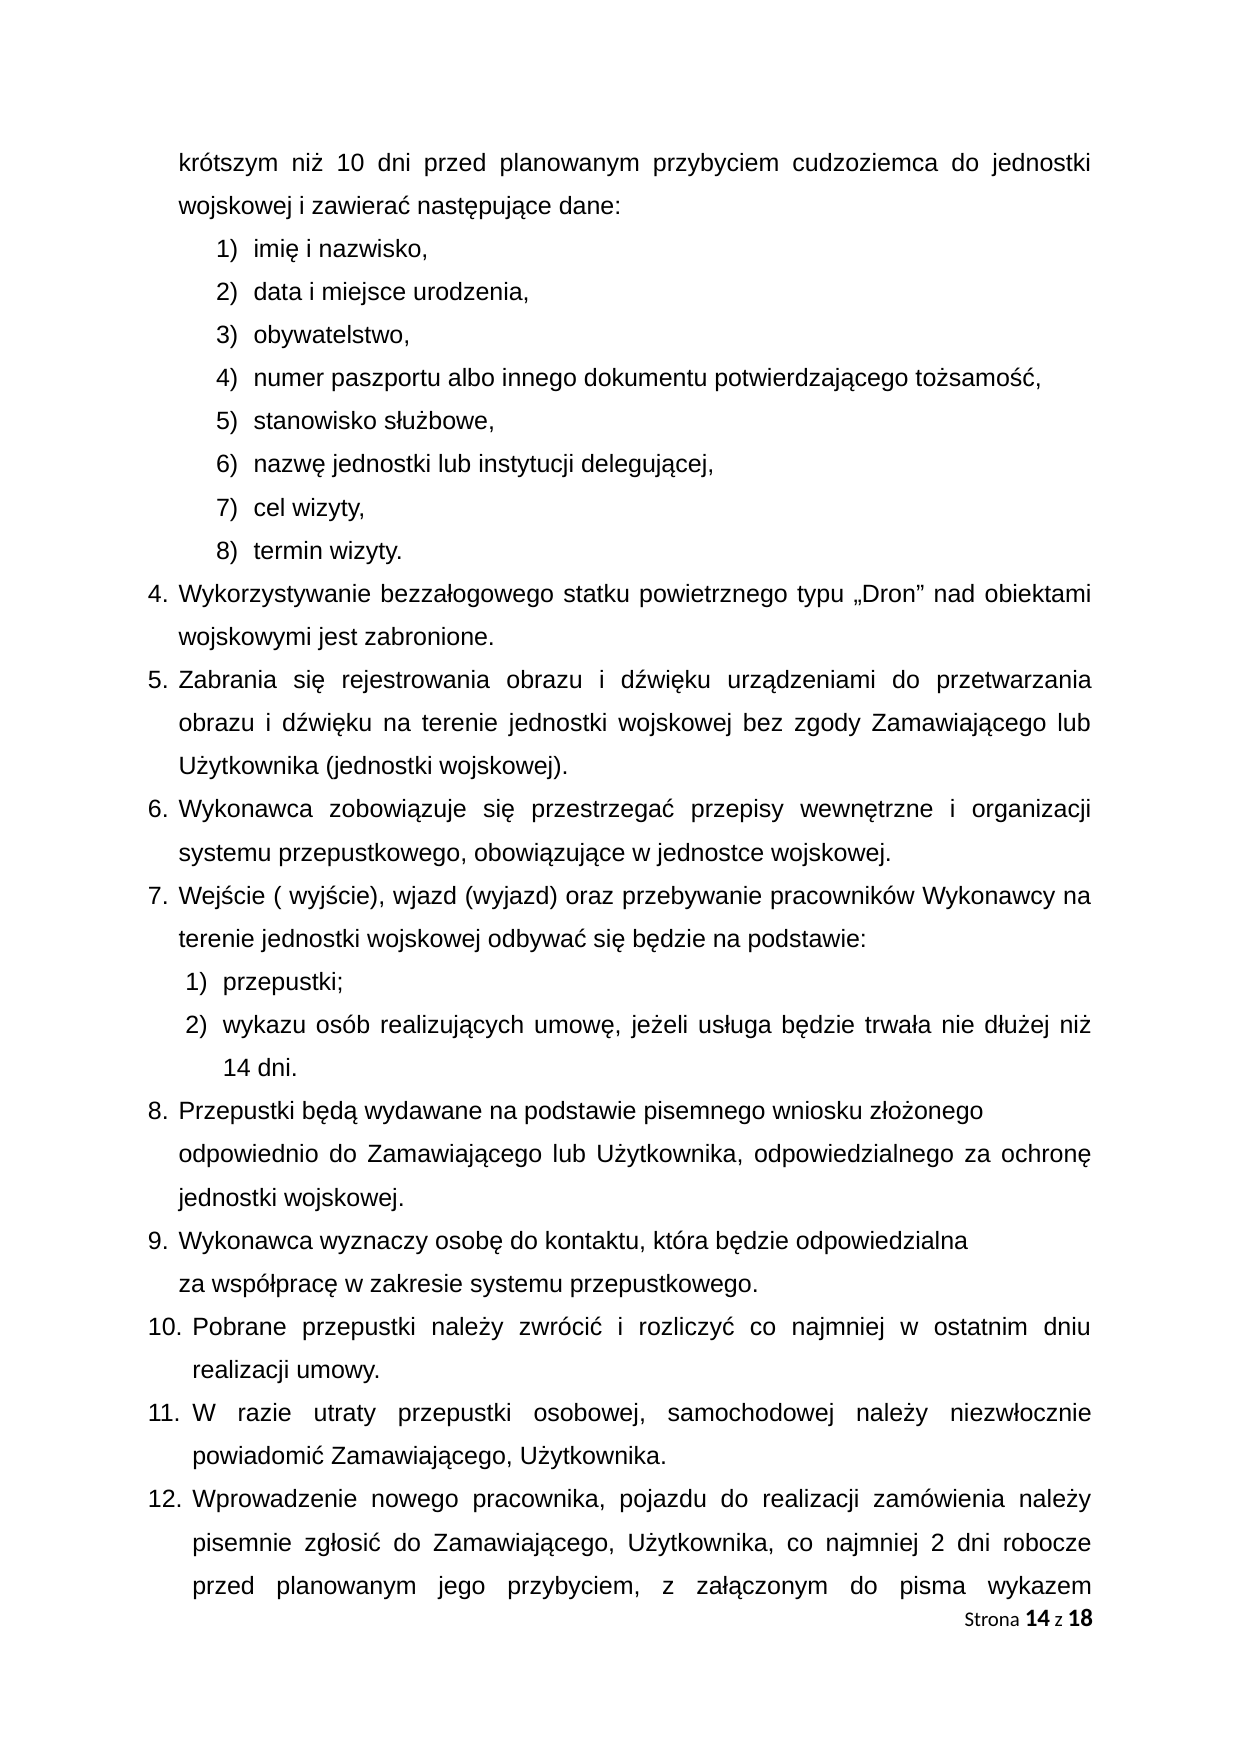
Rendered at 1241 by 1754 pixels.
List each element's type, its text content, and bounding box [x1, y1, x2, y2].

list wykazu osób realizujących umowę, jeżeli usługa będzie trwała nie dłużej niż 14 dni. [185, 1010, 1093, 1082]
list data i miejsce urodzenia, [216, 277, 1093, 306]
list stanowisko służbowe, [216, 406, 1093, 435]
list numer paszportu albo innego dokumentu potwierdzającego tożsamość, [216, 363, 1093, 392]
list Wejście ( wyjście), wjazd (wyjazd) oraz przebywanie pracowników Wykonawcy na terenie jednostki wojskowej odbywać się będzie na podstawie: [148, 881, 1093, 953]
list Pobrane przepustki należy zwrócić i rozliczyć co najmniej w ostatnim dniu realizacji umowy. [148, 1312, 1093, 1384]
list Zabrania się rejestrowania obrazu i dźwięku urządzeniami do przetwarzania obrazu i dźwięku na terenie jednostki wojskowej bez zgody Zamawiającego lub Użytkownika (jednostki wojskowej). [148, 665, 1093, 780]
list Wykonawca zobowiązuje się przestrzegać przepisy wewnętrzne i organizacji systemu przepustkowego, obowiązujące w jednostce wojskowej. [148, 794, 1093, 866]
list Wykonawca wyznaczy osobę do kontaktu, która będzie odpowiedzialna [148, 1226, 1093, 1254]
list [148, 1484, 1093, 1599]
list termin wizyty. [216, 536, 1093, 564]
list W razie utraty przepustki osobowej, samochodowej należy niezwłocznie powiadomić Zamawiającego, Użytkownika. [148, 1398, 1093, 1470]
list przepustki; [185, 967, 1093, 996]
list Wykorzystywanie bezzałogowego statku powietrznego typu „Dron” nad obiektami wojskowymi jest zabronione. [148, 579, 1093, 651]
list nazwę jednostki lub instytucji delegującej, [216, 449, 1093, 478]
text odpowiednio do Zamawiającego lub Użytkownika, odpowiedzialnego za ochronę jednostki wojskowej. [178, 1139, 1093, 1211]
text za współpracę w zakresie systemu przepustkowego. [178, 1269, 1093, 1298]
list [148, 148, 1093, 219]
list cel wizyty, [216, 493, 1093, 521]
list imię i nazwisko, [216, 234, 1093, 263]
list Przepustki będą wydawane na podstawie pisemnego wniosku złożonego [148, 1096, 1093, 1125]
list obywatelstwo, [216, 320, 1093, 349]
